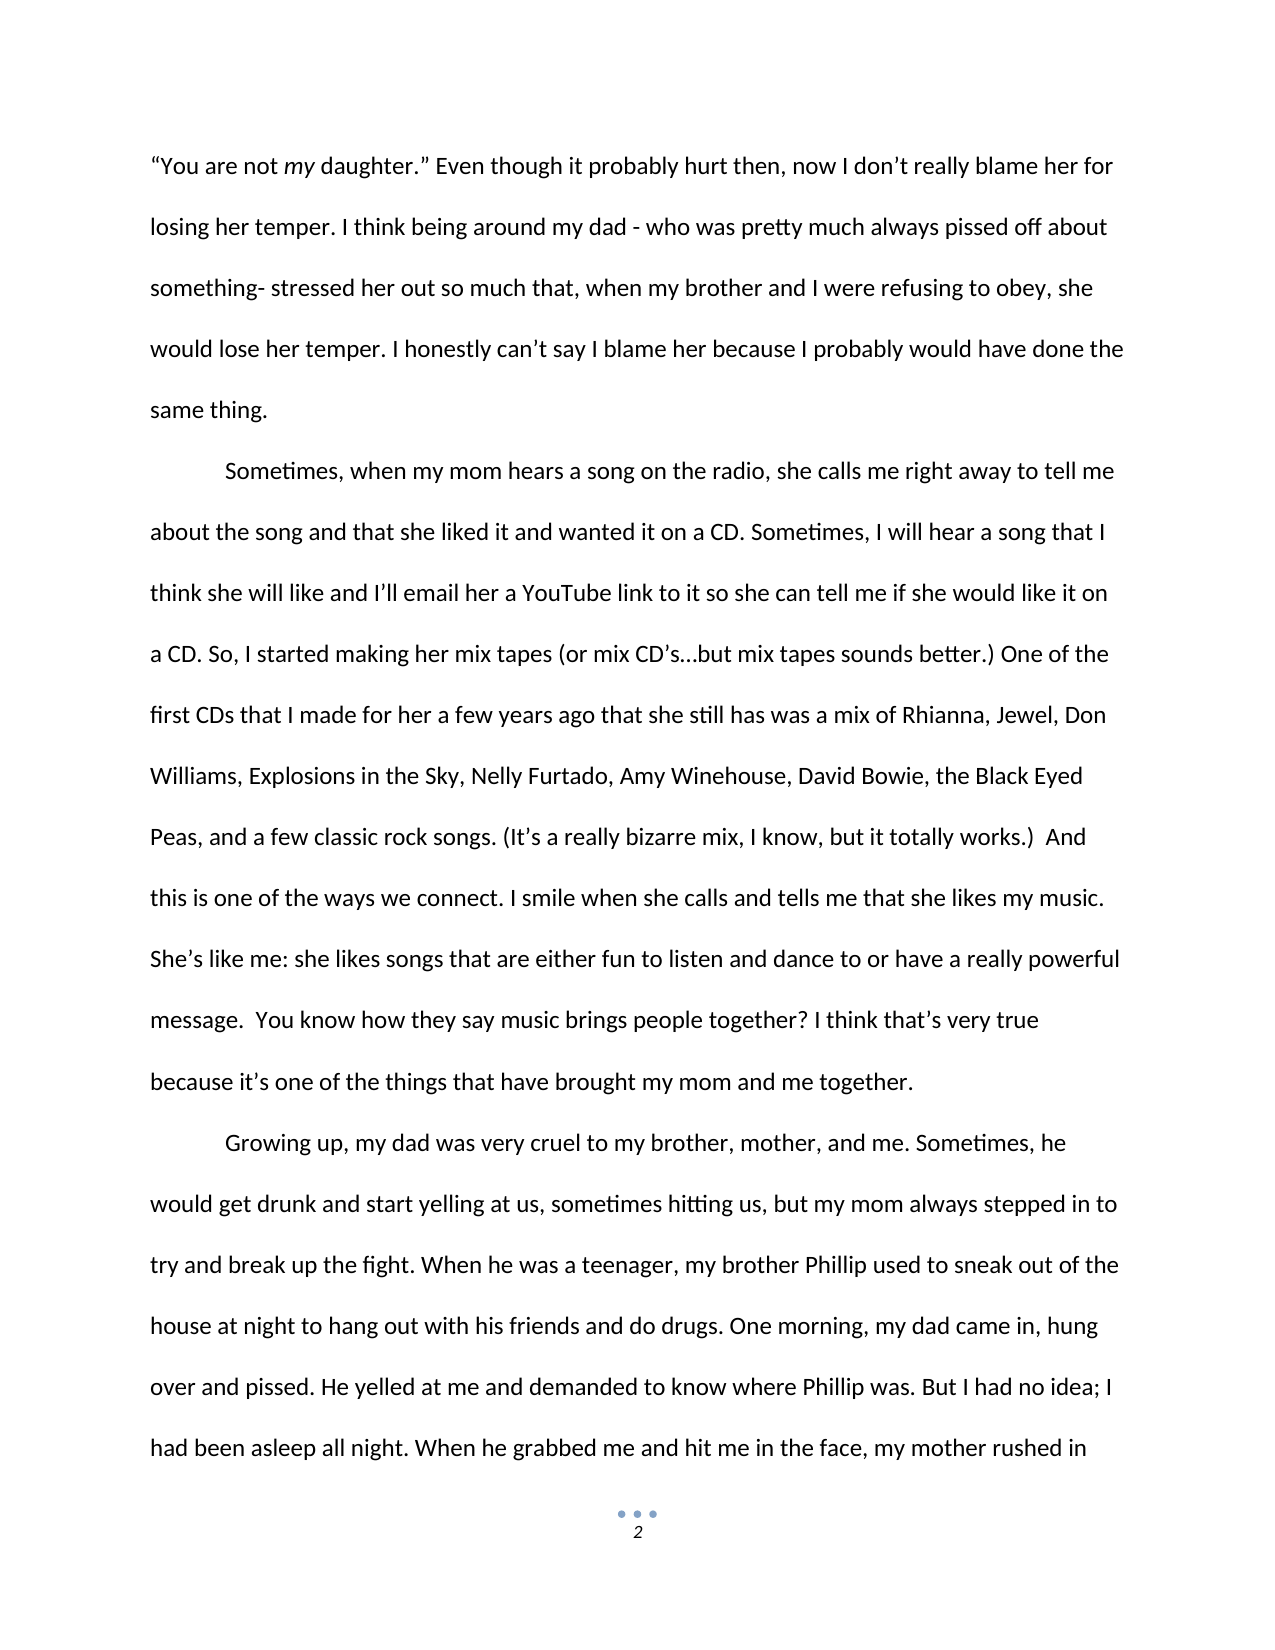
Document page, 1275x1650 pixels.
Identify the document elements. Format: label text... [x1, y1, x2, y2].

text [150, 150, 1125, 425]
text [150, 1127, 1125, 1462]
text Sometimes, when my mom hears a song on the radio, she calls me right away to tell me about the song and that she liked it and wanted it on a CD. Sometimes, I will hear a song that I think she will like and I’ll email her a YouTube link to it so she can tell me if she would like it on a CD. So, I started making her mix tapes (or mix CD’s…but mix tapes sounds better.) One of the first CDs that I made for her a few years ago that she still has was a mix of Rhianna, Jewel, Don Williams, Explosions in the Sky, Nelly Furtado, Amy Winehouse, David Bowie, the Black Eyed Peas, and a few classic rock songs. (It’s a really bizarre mix, I know, but it totally works.) And this is one of the ways we connect. I smile when she calls and tells me that she likes my music. She’s like me: she likes songs that are either fun to listen and dance to or have a really powerful message. You know how they say music brings people together? I think that’s very true because it’s one of the things that have brought my mom and me together. [150, 455, 1125, 1096]
